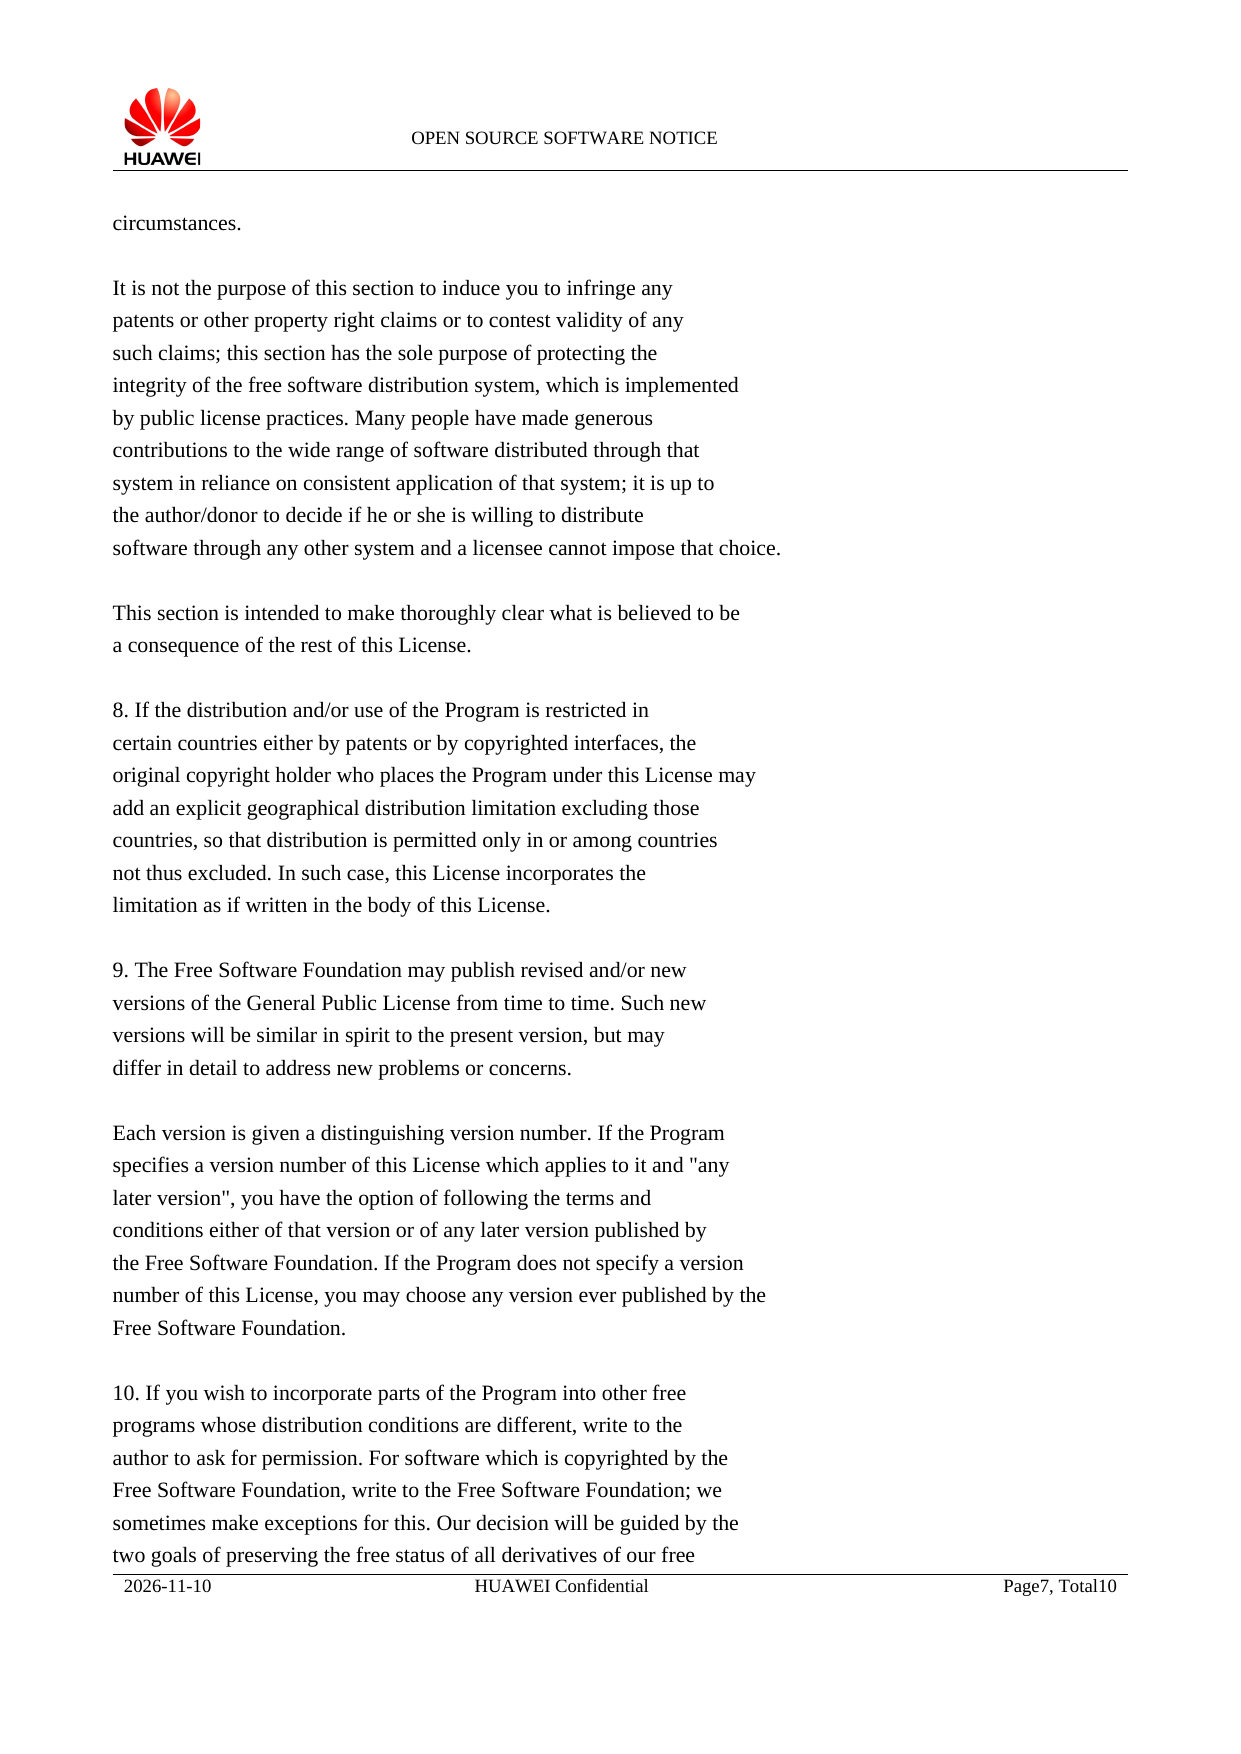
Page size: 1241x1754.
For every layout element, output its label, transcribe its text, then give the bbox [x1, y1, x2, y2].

picture [124, 88, 201, 165]
